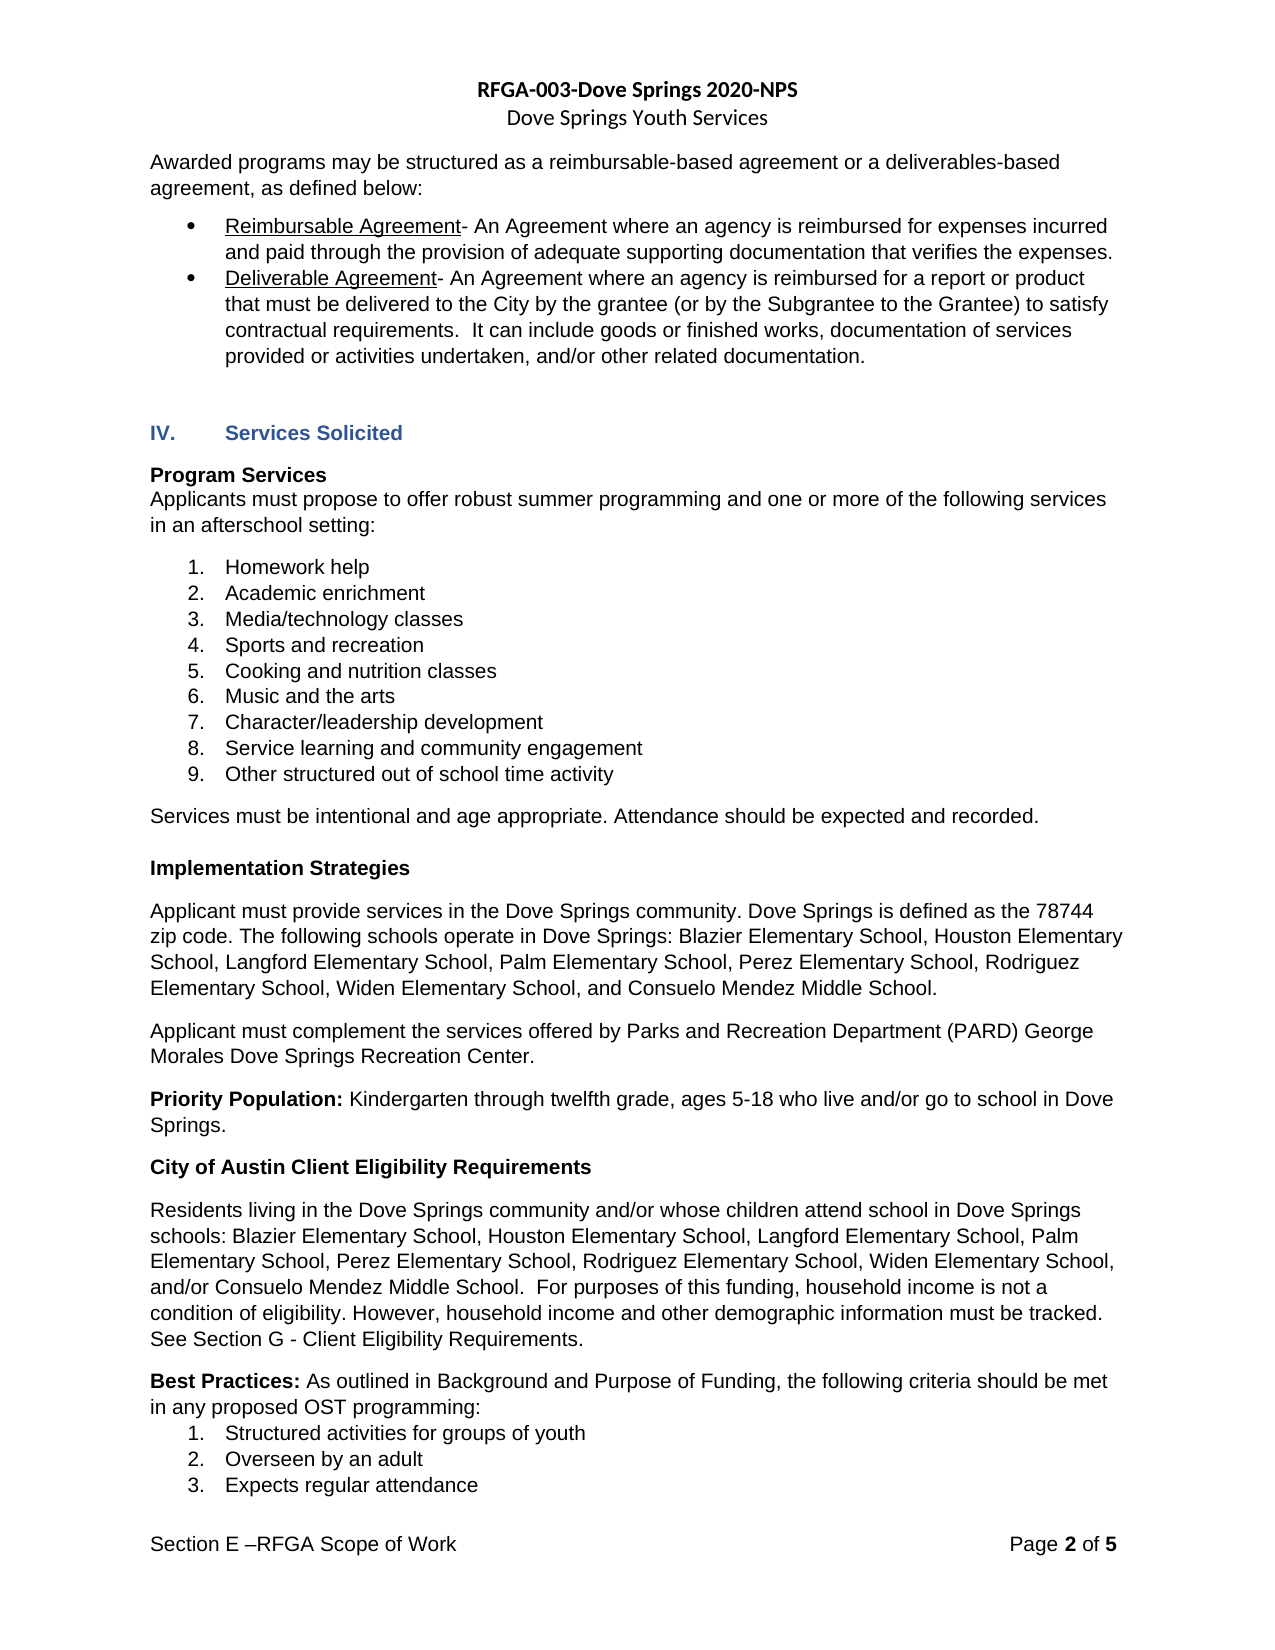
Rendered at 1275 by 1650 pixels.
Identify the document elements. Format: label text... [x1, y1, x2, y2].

list Cooking and nutrition classes [187, 658, 1125, 682]
list Reimbursable Agreement- An Agreement where an agency is reimbursed for expenses incurred and paid through the provision of adequate supporting documentation that verifies the expenses. [187, 214, 1125, 264]
list Music and the arts [187, 684, 1125, 708]
list Media/technology classes [187, 607, 1125, 631]
subtitle Awarded programs may be structured as a reimbursable-based agreement or a deliverables-based agreement, as defined below: [150, 150, 1125, 200]
list Sports and recreation [187, 633, 1125, 657]
list Overseen by an adult [187, 1447, 1125, 1471]
text Applicant must complement the services offered by Parks and Recreation Department (PARD) George Morales Dove Springs Recreation Center. [150, 1018, 1125, 1068]
list Character/leadership development [187, 710, 1125, 734]
list Deliverable Agreement- An Agreement where an agency is reimbursed for a report or product that must be delivered to the City by the grantee (or by the Subgrantee to the Grantee) to satisfy contractual requirements. It can include goods or finished works, documentation of services provided or activities undertaken, and/or other related documentation. [187, 266, 1125, 367]
list Academic enrichment [187, 581, 1125, 605]
text Best Practices: As outlined in Background and Purpose of Funding, the following criteria should be met in any proposed OST programming: [150, 1369, 1125, 1419]
subtitle Program Services [150, 463, 1125, 487]
list Other structured out of school time activity [187, 762, 1125, 786]
list Expects regular attendance [187, 1473, 1125, 1497]
text Implementation Strategies [150, 856, 1125, 880]
list Structured activities for groups of youth [187, 1421, 1125, 1445]
text City of Austin Client Eligibility Requirements [150, 1155, 1125, 1179]
list Services Solicited [150, 420, 1125, 444]
text Residents living in the Dove Springs community and/or whose children attend school in Dove Springs schools: Blazier Elementary School, Houston Elementary School, Langford Elementary School, Palm Elementary School, Perez Elementary School, Rodriguez Elementary School, Widen Elementary School, and/or Consuelo Mendez Middle School. For purposes of this funding, household income is not a condition of eligibility. However, household income and other demographic information must be tracked. See Section G - Client Eligibility Requirements. [150, 1198, 1125, 1351]
list Service learning and community engagement [187, 736, 1125, 760]
text Services must be intentional and age appropriate. Attendance should be expected and recorded. [150, 804, 1125, 828]
text Applicants must propose to offer robust summer programming and one or more of the following services in an afterschool setting: [150, 487, 1125, 537]
text Applicant must provide services in the Dove Springs community. Dove Springs is defined as the 78744 zip code. The following schools operate in Dove Springs: Blazier Elementary School, Houston Elementary School, Langford Elementary School, Palm Elementary School, Perez Elementary School, Rodriguez Elementary School, Widen Elementary School, and Consuelo Mendez Middle School. [150, 898, 1125, 1000]
list Homework help [187, 555, 1125, 579]
text Priority Population: Kindergarten through twelfth grade, ages 5-18 who live and/or go to school in Dove Springs. [150, 1087, 1125, 1137]
